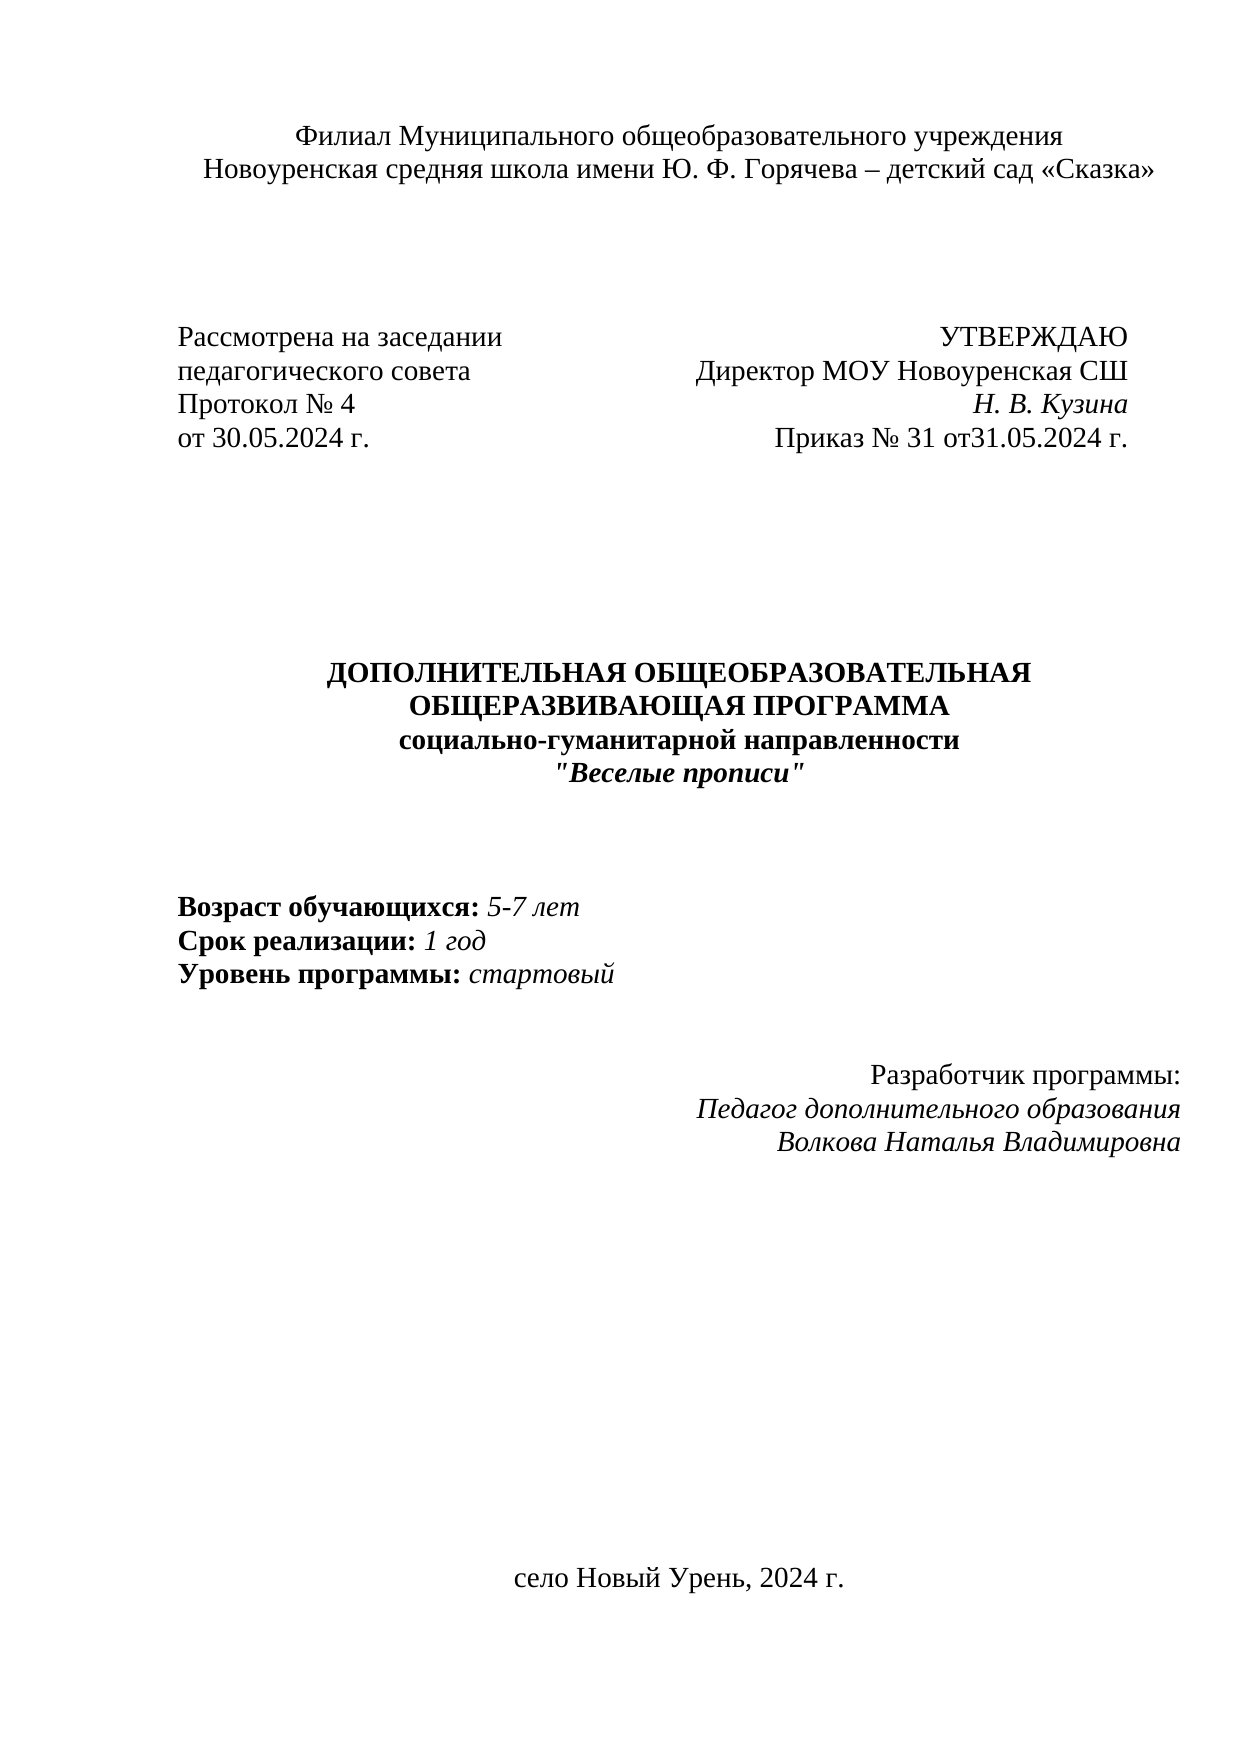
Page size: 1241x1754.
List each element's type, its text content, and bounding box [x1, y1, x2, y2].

text Филиал Муниципального общеобразовательного учреждения [177, 118, 1181, 152]
text ДОПОЛНИТЕЛЬНАЯ ОБЩЕОБРАЗОВАТЕЛЬНАЯ [177, 655, 1181, 688]
text ОБЩЕРАЗВИВАЮЩАЯ ПРОГРАММА [177, 688, 1181, 722]
text Срок реализации: 1 год [177, 923, 1181, 957]
text Возраст обучающихся: 5-7 лет [177, 889, 1181, 923]
text "Веселые прописи" [177, 755, 1181, 789]
text Новоуренская средняя школа имени Ю. Ф. Горячева – детский сад «Сказка» [177, 152, 1181, 185]
text Волкова Наталья Владимировна [177, 1124, 1181, 1158]
text село Новый Урень, 2024 г. [177, 1560, 1181, 1594]
text Разработчик программы: [177, 1057, 1181, 1091]
text Педагог дополнительного образования [177, 1091, 1181, 1124]
text социально-гуманитарной направленности [177, 722, 1181, 755]
text Уровень программы: стартовый [177, 957, 1181, 990]
table_header Рассмотрена на заседании педагогического совета Протокол № 4 от 30.05.2024 г. [166, 319, 653, 487]
table_header УТВЕРЖДАЮ Директор МОУ Новоуренская СШ Н. В. Кузина Приказ № 31 от31.05.2024 г. [653, 319, 1139, 487]
